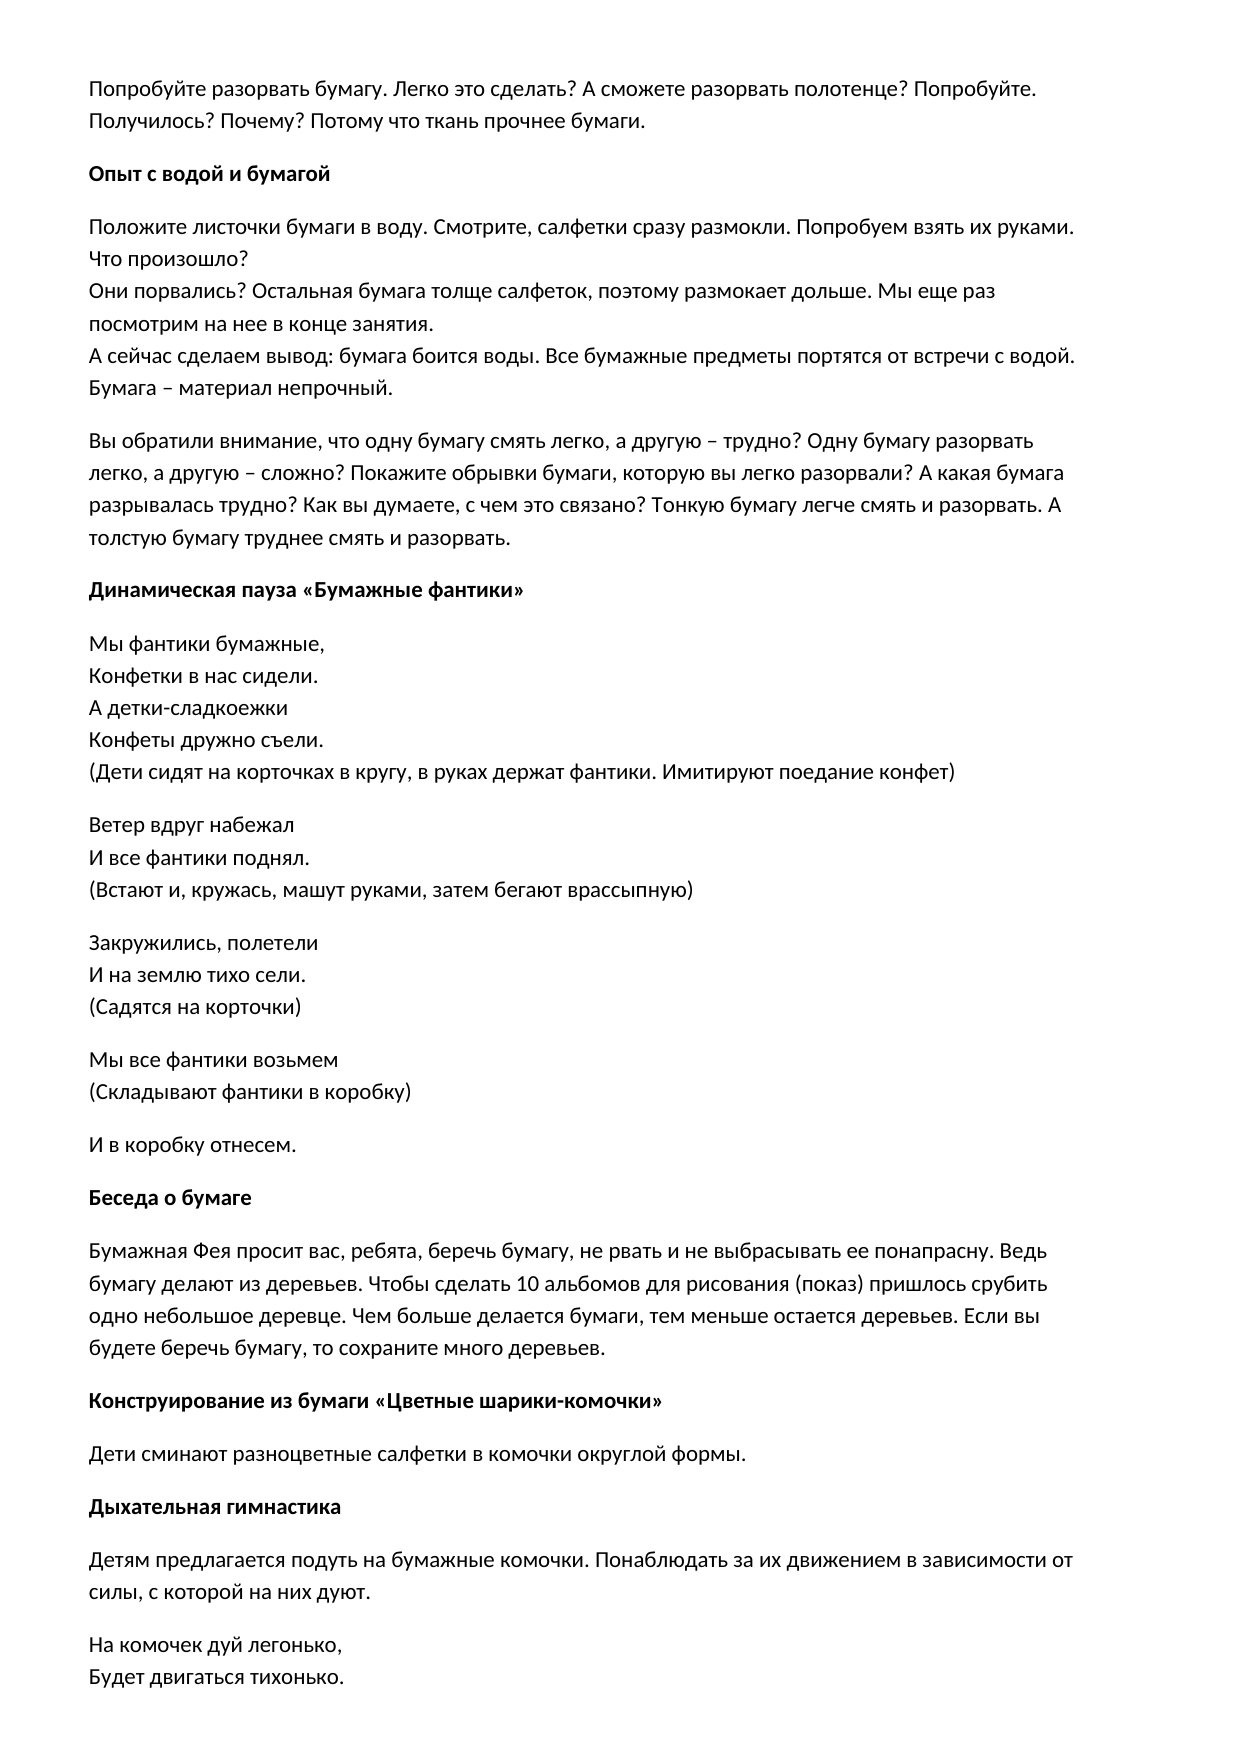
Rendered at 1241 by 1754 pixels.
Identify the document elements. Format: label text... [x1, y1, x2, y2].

text Ветер вдруг набежал И все фантики поднял. (Встают и, кружась, машут руками, затем бегают врассыпную) [89, 810, 1093, 903]
text Положите листочки бумаги в воду. Смотрите, салфетки сразу размокли. Попробуем взять их руками. Что произошло? Они порвались? Остальная бумага толще салфеток, поэтому размокает дольше. Мы еще раз посмотрим на нее в конце занятия. А сейчас сделаем вывод: бумага боится воды. Все бумажные предметы портятся от встречи с водой. Бумага – материал непрочный. [89, 212, 1093, 401]
text И в коробку отнесем. [89, 1130, 1093, 1158]
text Конструирование из бумаги «Цветные шарики-комочки» [89, 1386, 1093, 1414]
text Вы обратили внимание, что одну бумагу смять легко, а другую – трудно? Одну бумагу разорвать легко, а другую – сложно? Покажите обрывки бумаги, которую вы легко разорвали? А какая бумага разрывалась трудно? Как вы думаете, с чем это связано? Тонкую бумагу легче смять и разорвать. А толстую бумагу труднее смять и разорвать. [89, 426, 1093, 551]
text Беседа о бумаге [89, 1183, 1093, 1211]
text Дыхательная гимнастика [89, 1492, 1093, 1520]
text Закружились, полетели И на землю тихо сели. (Садятся на корточки) [89, 928, 1093, 1020]
text Мы фантики бумажные, Конфетки в нас сидели. А детки-сладкоежки Конфеты дружно съели. (Дети сидят на корточках в кругу, в руках держат фантики. Имитируют поедание конфет) [89, 629, 1093, 785]
text Бумажная Фея просит вас, ребята, беречь бумагу, не рвать и не выбрасывать ее понапрасну. Ведь бумагу делают из деревьев. Чтобы сделать 10 альбомов для рисования (показ) пришлось срубить одно небольшое деревце. Чем больше делается бумаги, тем меньше остается деревьев. Если вы будете беречь бумагу, то сохраните много деревьев. [89, 1236, 1093, 1361]
text Дети сминают разноцветные салфетки в комочки округлой формы. [89, 1439, 1093, 1467]
text Мы все фантики возьмем (Складывают фантики в коробку) [89, 1045, 1093, 1105]
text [89, 1630, 1093, 1691]
text Детям предлагается подуть на бумажные комочки. Понаблюдать за их движением в зависимости от силы, с которой на них дуют. [89, 1545, 1093, 1605]
text Опыт с водой и бумагой [89, 159, 1093, 187]
text Попробуйте разорвать бумагу. Легко это сделать? А сможете разорвать полотенце? Попробуйте. Получилось? Почему? Потому что ткань прочнее бумаги. [89, 74, 1093, 134]
text Динамическая пауза «Бумажные фантики» [89, 576, 1093, 604]
